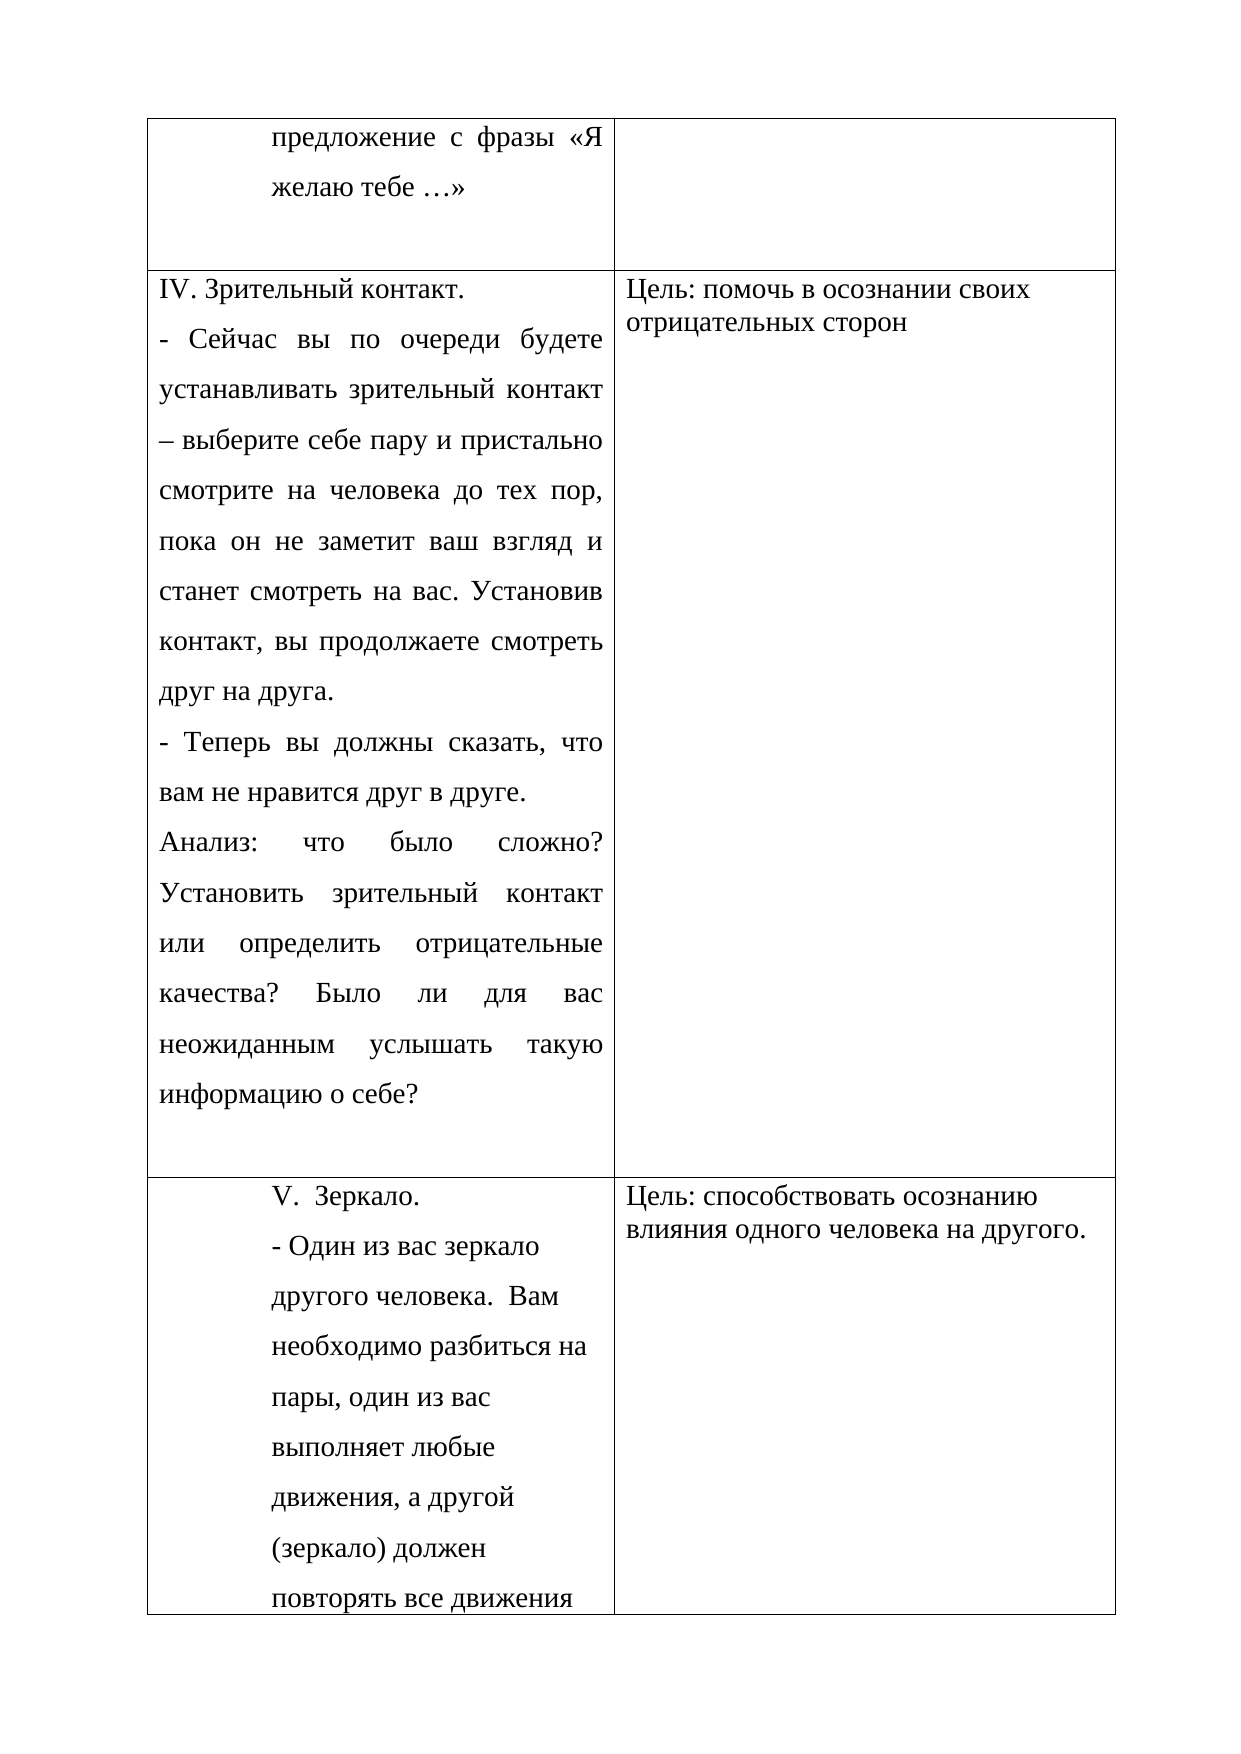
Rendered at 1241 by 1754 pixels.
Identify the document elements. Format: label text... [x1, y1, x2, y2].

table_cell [615, 119, 1115, 270]
table_cell IV. Зрительный контакт. - Сейчас вы по очереди будете устанавливать зрительный контакт – выберите себе пару и пристально смотрите на человека до тех пор, пока он не заметит ваш взгляд и станет смотреть на вас. Установив контакт, вы продолжаете смотреть друг на друга. - Теперь вы должны сказать, что вам не нравится друг в друге. Анализ: что было сложно? Установить зрительный контакт или определить отрицательные качества? Было ли для вас неожиданным услышать такую информацию о себе? [148, 271, 614, 1177]
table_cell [615, 1178, 1115, 1614]
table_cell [148, 119, 614, 270]
table_cell Цель: помочь в осознании своих отрицательных сторон [615, 271, 1115, 1177]
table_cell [148, 1178, 614, 1614]
